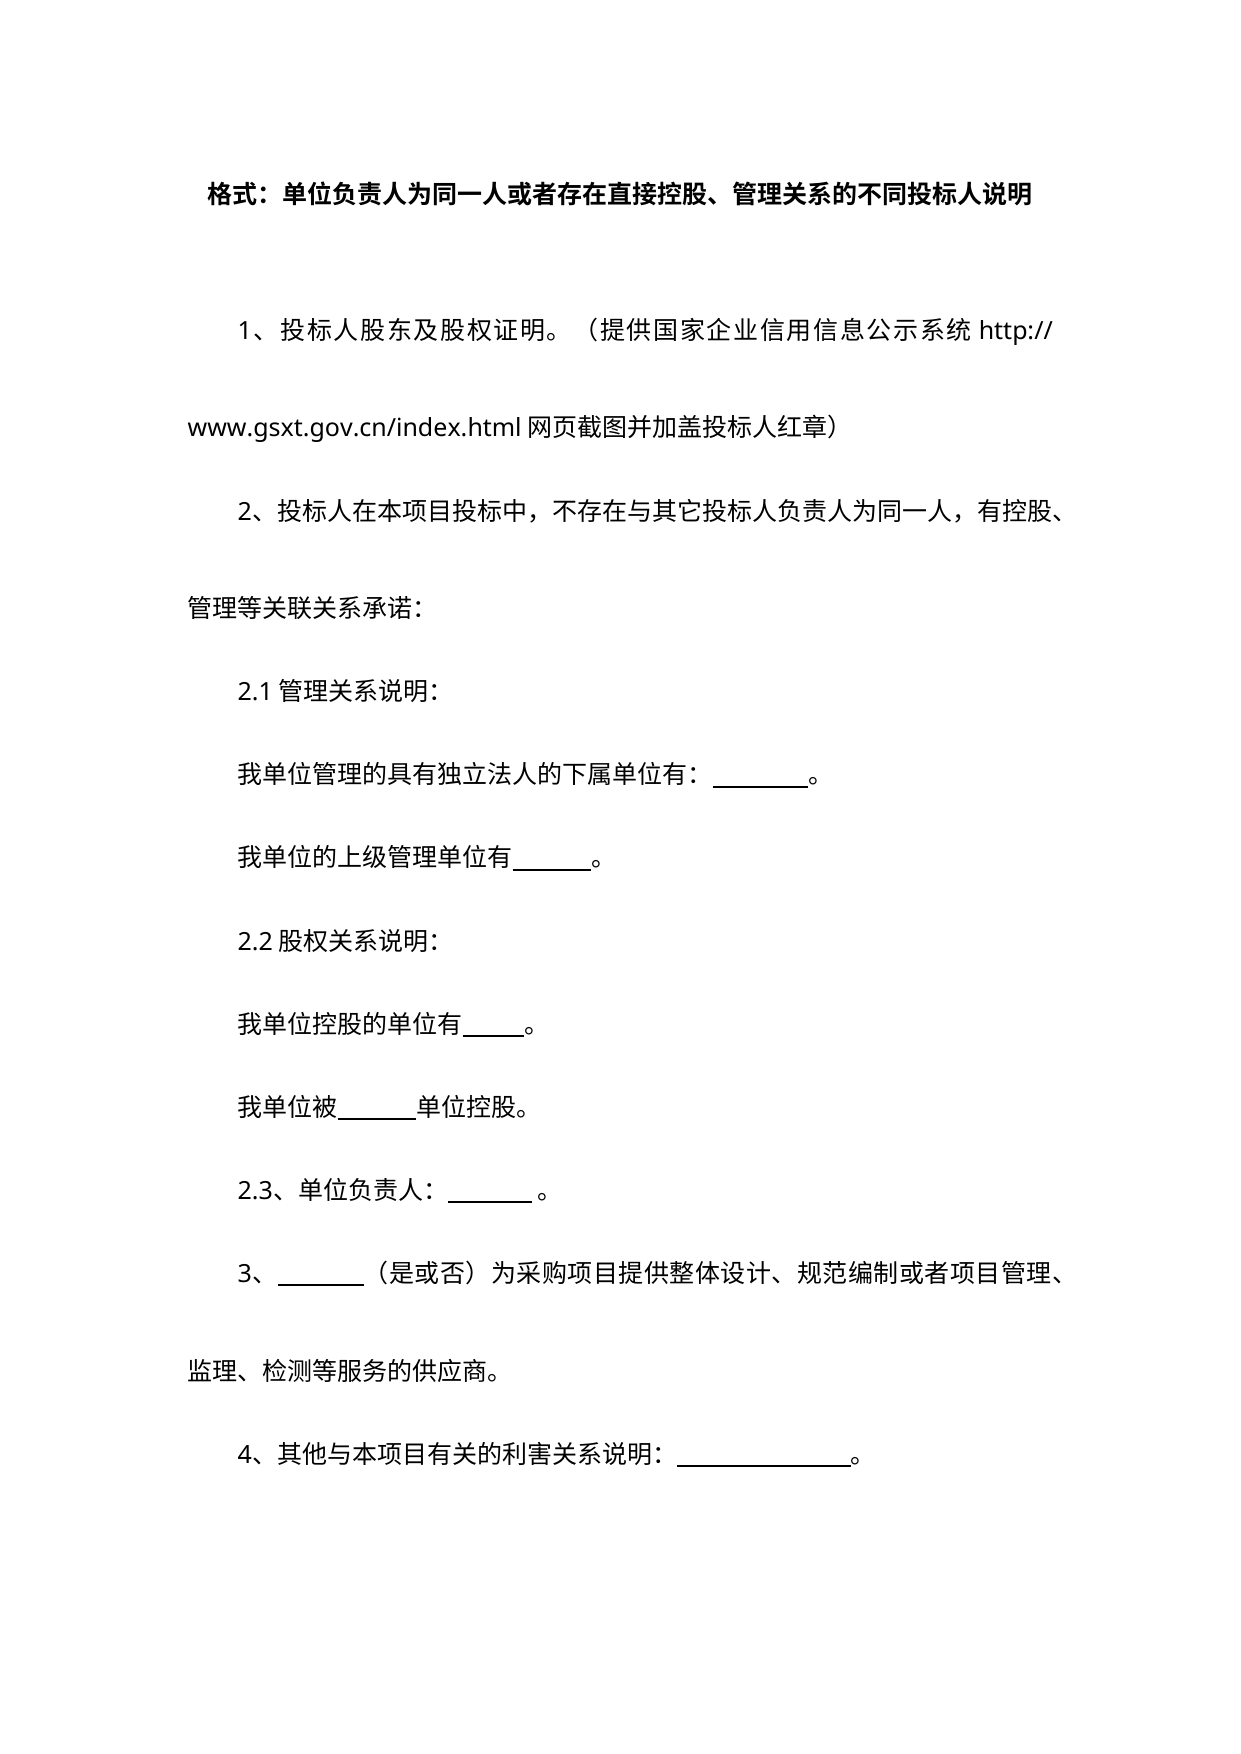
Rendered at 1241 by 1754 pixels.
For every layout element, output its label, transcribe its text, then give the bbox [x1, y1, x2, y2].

text 我单位控股的单位有 。 [187, 990, 1053, 1055]
text 2.1管理关系说明： [187, 657, 1053, 722]
text 2.3、单位负责人： 。 [187, 1156, 1053, 1221]
text 我单位管理的具有独立法人的下属单位有： 。 [187, 740, 1053, 805]
text 2.2股权关系说明： [187, 907, 1053, 972]
text 我单位被 单位控股。 [187, 1073, 1053, 1138]
text 4、其他与本项目有关的利害关系说明： 。 [187, 1420, 1053, 1485]
text 1、投标人股东及股权证明。（提供国家企业信用信息公示系统http://www.gsxt.gov.cn/index.html网页截图并加盖投标人红章） [187, 296, 1053, 458]
text 格式：单位负责人为同一人或者存在直接控股、管理关系的不同投标人说明 [187, 162, 1053, 214]
text 我单位的上级管理单位有 。 [187, 823, 1053, 888]
text 2、投标人在本项目投标中，不存在与其它投标人负责人为同一人，有控股、管理等关联关系承诺： [187, 477, 1053, 639]
text 3、 （是或否）为采购项目提供整体设计、规范编制或者项目管理、监理、检测等服务的供应商。 [187, 1239, 1053, 1402]
